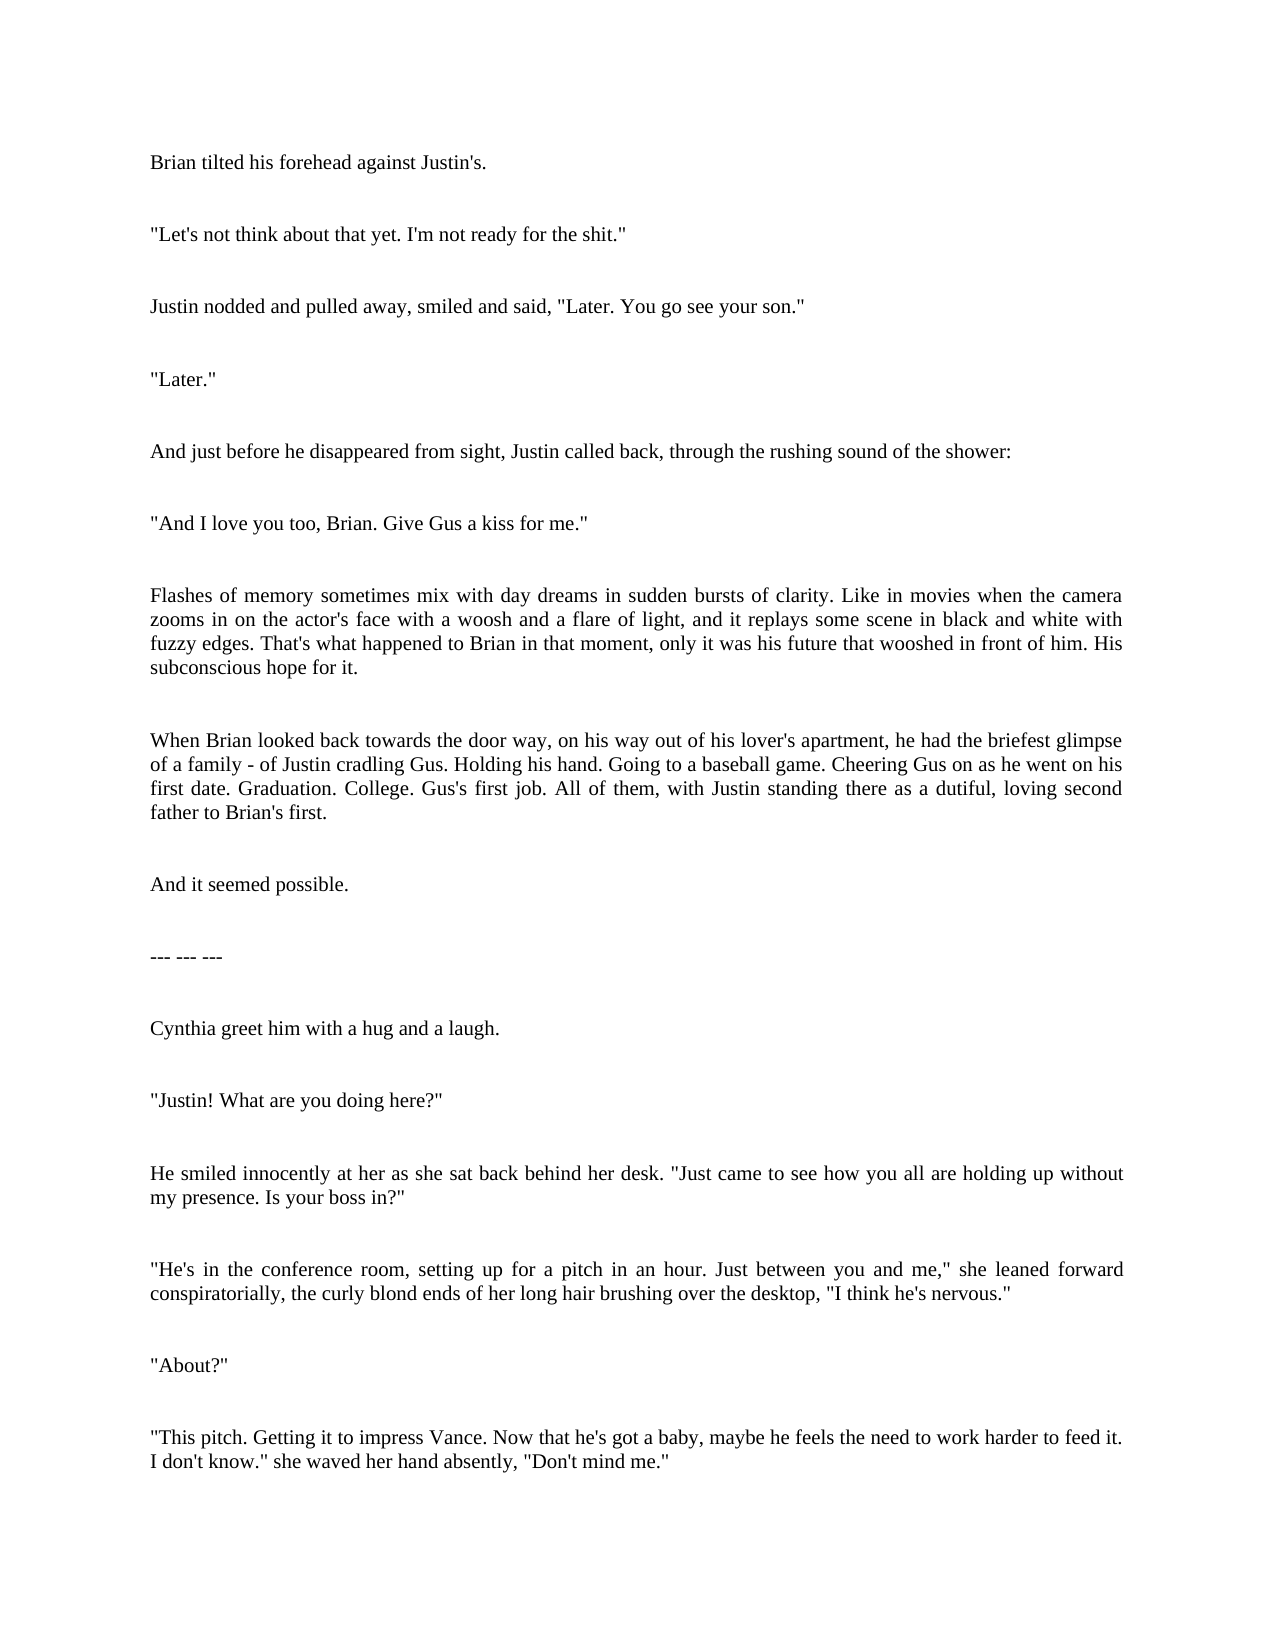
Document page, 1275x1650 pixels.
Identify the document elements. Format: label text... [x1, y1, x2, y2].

text And it seemed possible. [150, 872, 1125, 896]
text He smiled innocently at her as she sat back behind her desk. "Just came to see how you all are holding up without my presence. Is your boss in?" [150, 1161, 1125, 1209]
text Flashes of memory sometimes mix with day dreams in sudden bursts of clarity. Like in movies when the camera zooms in on the actor's face with a woosh and a flare of light, and it replays some scene in black and white with fuzzy edges. That's what happened to Brian in that moment, only it was his future that wooshed in front of him. His subconscious hope for it. [150, 583, 1125, 679]
text --- --- --- [150, 944, 1125, 968]
text Brian tilted his forehead against Justin's. [150, 150, 1125, 174]
text "Later." [150, 367, 1125, 391]
text "Let's not think about that yet. I'm not ready for the shit." [150, 222, 1125, 246]
text "This pitch. Getting it to impress Vance. Now that he's got a baby, maybe he feels the need to work harder to feed it. I don't know." she waved her hand absently, "Don't mind me." [150, 1425, 1125, 1473]
text And just before he disappeared from sight, Justin called back, through the rushing sound of the shower: [150, 439, 1125, 463]
text "About?" [150, 1353, 1125, 1377]
text "He's in the conference room, setting up for a pitch in an hour. Just between you and me," she leaned forward conspiratorially, the curly blond ends of her long hair brushing over the desktop, "I think he's nervous." [150, 1257, 1125, 1305]
text "Justin! What are you doing here?" [150, 1088, 1125, 1112]
text "And I love you too, Brian. Give Gus a kiss for me." [150, 511, 1125, 535]
text When Brian looked back towards the door way, on his way out of his lover's apartment, he had the briefest glimpse of a family - of Justin cradling Gus. Holding his hand. Going to a baseball game. Cheering Gus on as he went on his first date. Graduation. College. Gus's first job. All of them, with Justin standing there as a dutiful, loving second father to Brian's first. [150, 727, 1125, 824]
text Cynthia greet him with a hug and a laugh. [150, 1016, 1125, 1040]
text Justin nodded and pulled away, smiled and said, "Later. You go see your son." [150, 294, 1125, 318]
